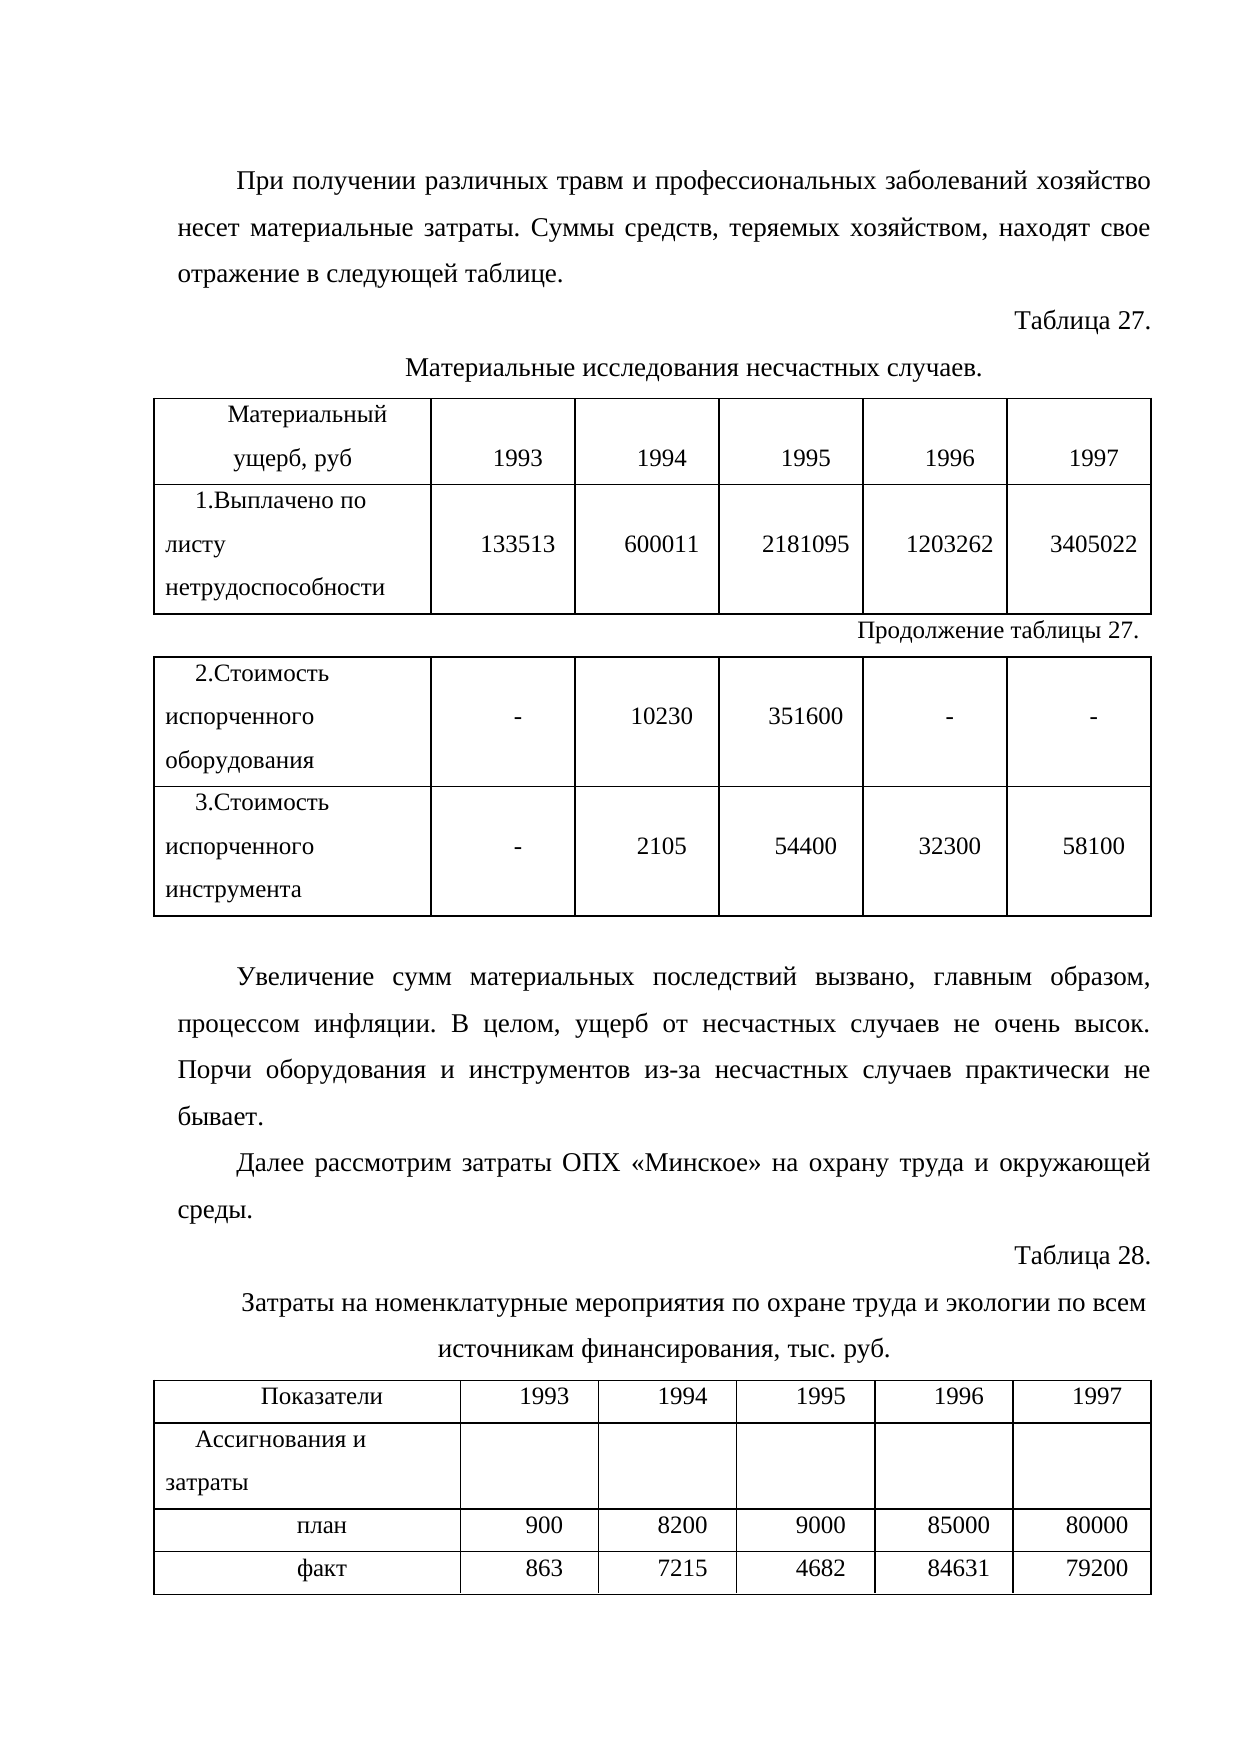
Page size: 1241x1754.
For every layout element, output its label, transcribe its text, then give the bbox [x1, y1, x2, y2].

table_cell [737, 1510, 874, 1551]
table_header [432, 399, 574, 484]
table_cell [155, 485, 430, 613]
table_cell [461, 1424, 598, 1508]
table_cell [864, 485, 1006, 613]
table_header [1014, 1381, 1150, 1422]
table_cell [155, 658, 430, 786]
text Затраты на номенклатурные мероприятия по охране труда и экологии по всем источникам финансирования, тыс. руб. [177, 1286, 1152, 1364]
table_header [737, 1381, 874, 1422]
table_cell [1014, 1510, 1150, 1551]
text Таблица 28. [177, 1240, 1152, 1271]
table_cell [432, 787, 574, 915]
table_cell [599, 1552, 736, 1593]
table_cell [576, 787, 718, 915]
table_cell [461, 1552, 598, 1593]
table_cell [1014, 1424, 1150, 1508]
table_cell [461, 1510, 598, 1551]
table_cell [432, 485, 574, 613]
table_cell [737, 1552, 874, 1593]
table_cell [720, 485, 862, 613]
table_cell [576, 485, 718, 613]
text При получении различных травм и профессиональных заболеваний хозяйство несет материальные затраты. Суммы средств, теряемых хозяйством, находят свое отражение в следующей таблице. [177, 165, 1152, 289]
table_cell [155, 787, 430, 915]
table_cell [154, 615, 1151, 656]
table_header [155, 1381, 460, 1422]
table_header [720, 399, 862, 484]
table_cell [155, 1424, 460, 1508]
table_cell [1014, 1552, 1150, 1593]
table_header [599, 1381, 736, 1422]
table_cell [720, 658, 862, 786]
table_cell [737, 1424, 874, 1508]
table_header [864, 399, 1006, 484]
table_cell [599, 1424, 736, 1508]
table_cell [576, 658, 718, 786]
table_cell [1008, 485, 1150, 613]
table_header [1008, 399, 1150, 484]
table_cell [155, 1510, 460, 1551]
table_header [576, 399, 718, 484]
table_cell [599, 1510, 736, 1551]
text Материальные исследования несчастных случаев. [177, 351, 1152, 382]
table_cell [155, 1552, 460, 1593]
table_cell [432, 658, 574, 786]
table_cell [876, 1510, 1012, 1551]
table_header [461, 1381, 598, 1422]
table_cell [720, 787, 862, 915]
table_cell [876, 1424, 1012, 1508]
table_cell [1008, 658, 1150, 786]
text Увеличение сумм материальных последствий вызвано, главным образом, процессом инфляции. В целом, ущерб от несчастных случаев не очень высок. Порчи оборудования и инструментов из-за несчастных случаев практически не бывает. [177, 960, 1152, 1131]
text Таблица 27. [177, 304, 1152, 335]
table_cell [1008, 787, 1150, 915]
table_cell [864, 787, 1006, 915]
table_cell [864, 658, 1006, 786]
text Далее рассмотрим затраты ОПХ «Минское» на охрану труда и окружающей среды. [177, 1147, 1152, 1224]
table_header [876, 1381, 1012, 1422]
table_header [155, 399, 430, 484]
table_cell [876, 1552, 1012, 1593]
